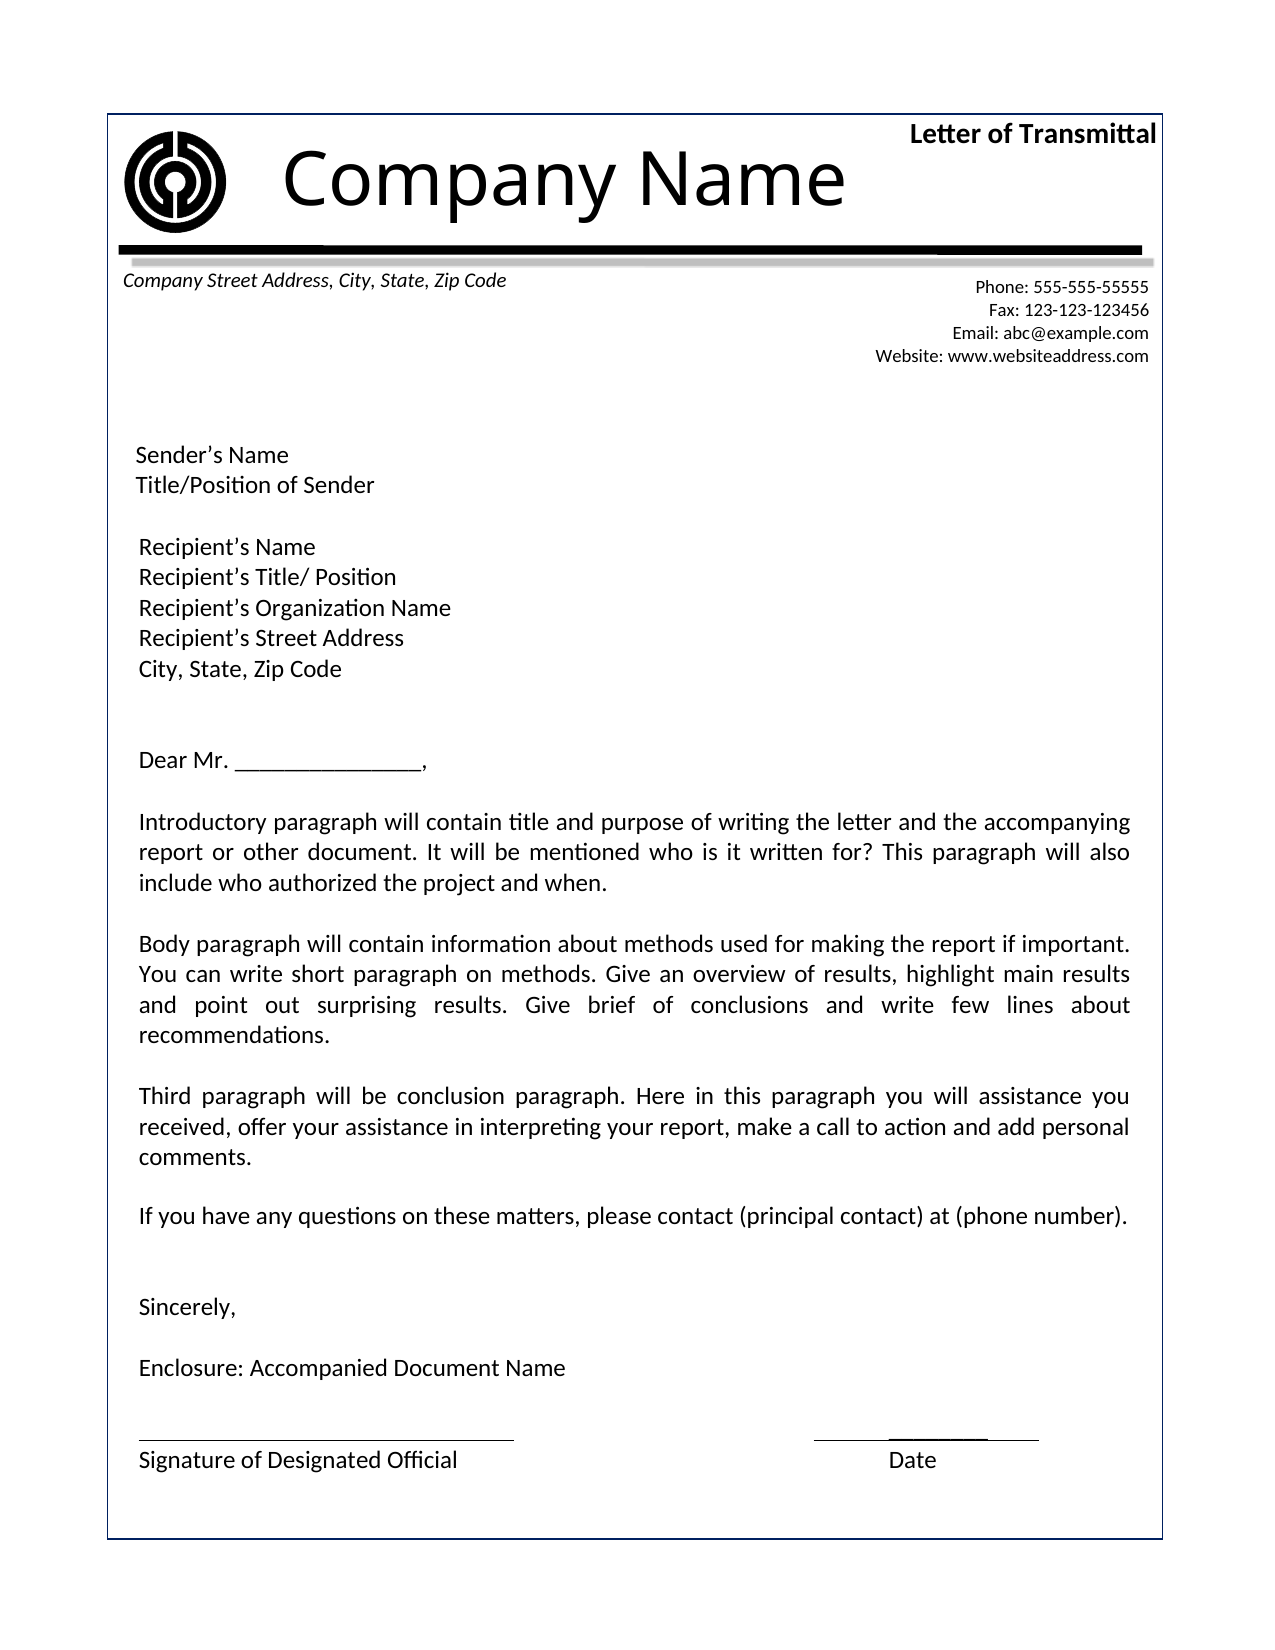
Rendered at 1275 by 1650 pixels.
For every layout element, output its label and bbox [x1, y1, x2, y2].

picture [120, 125, 229, 235]
